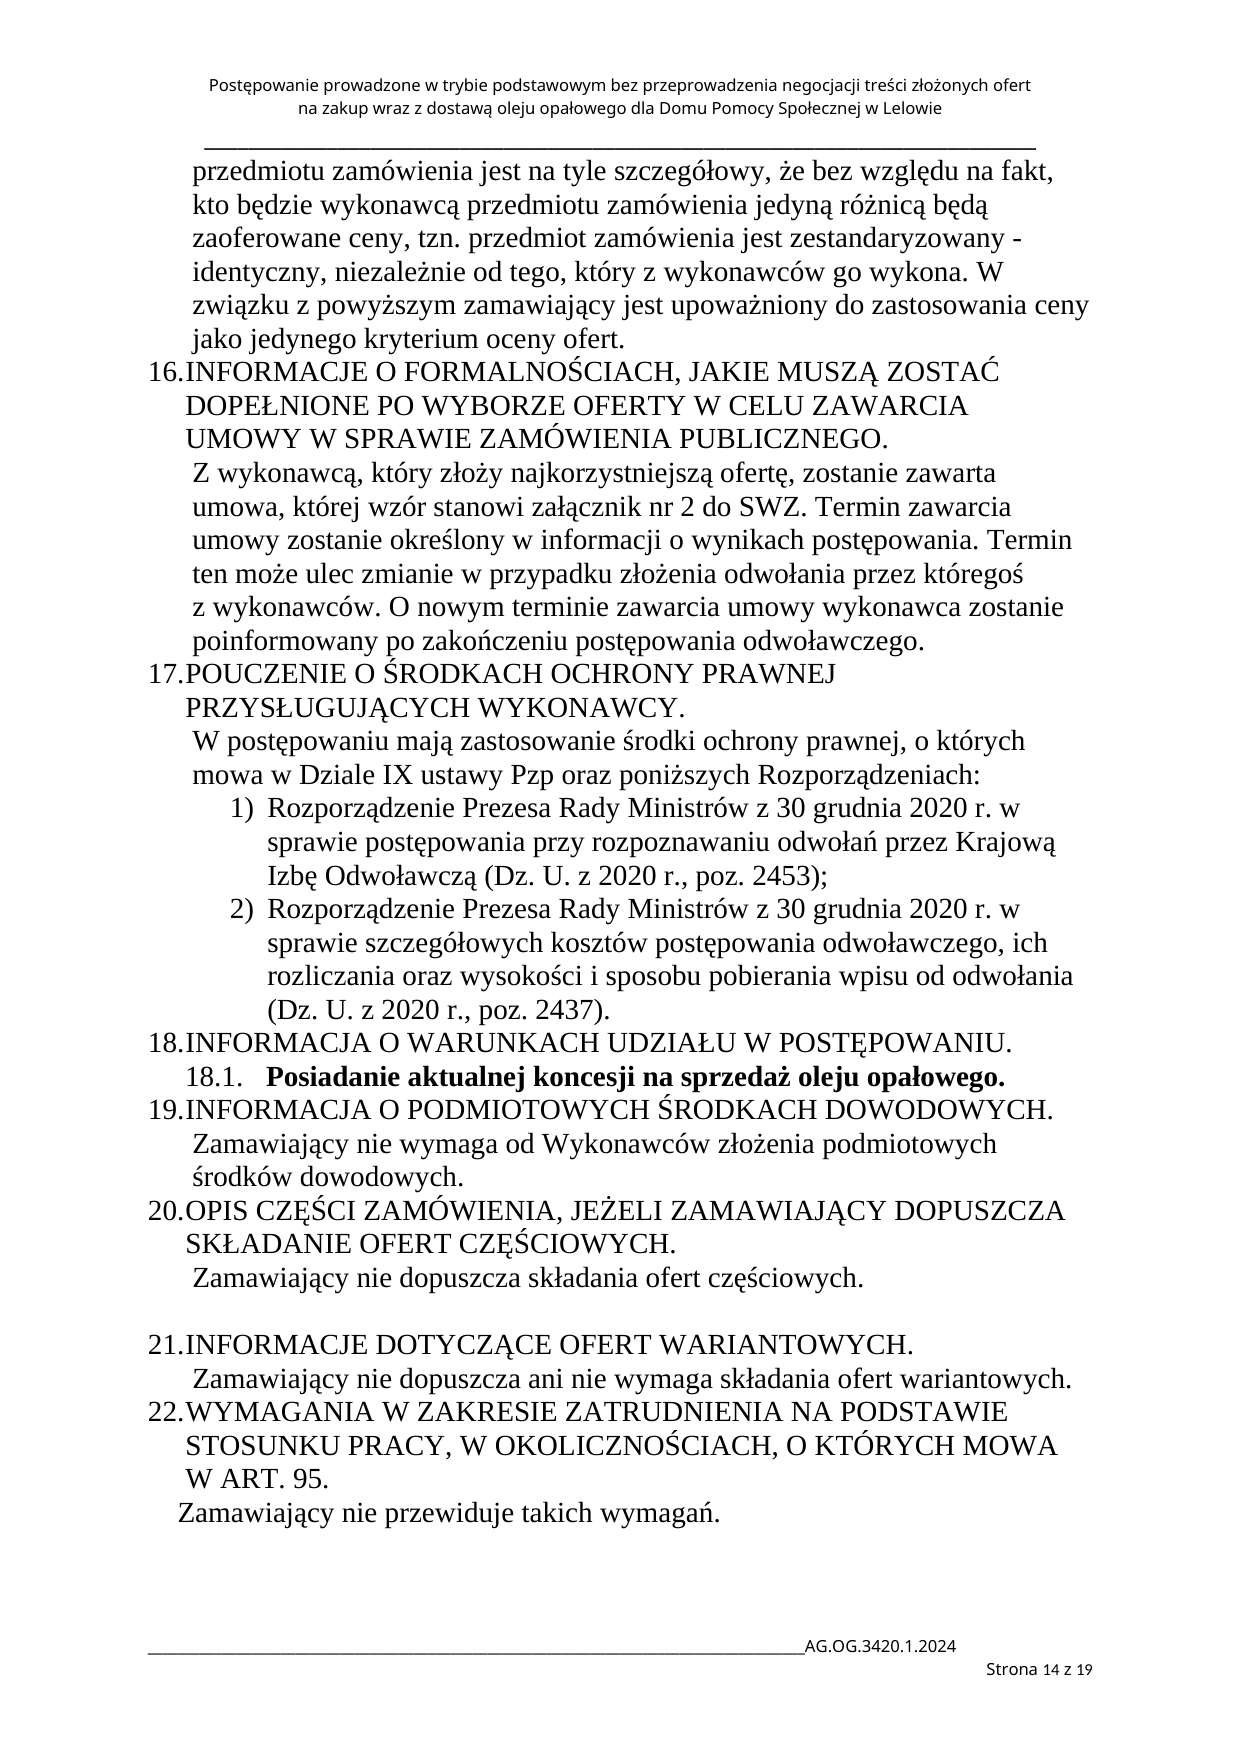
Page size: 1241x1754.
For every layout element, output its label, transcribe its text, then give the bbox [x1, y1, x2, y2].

text Zamawiający nie wymaga od Wykonawców złożenia podmiotowych środków dowodowych. [192, 1126, 1093, 1193]
list Rozporządzenie Prezesa Rady Ministrów z 30 grudnia 2020 r. w sprawie szczegółowych kosztów postępowania odwoławczego, ich rozliczania oraz wysokości i sposobu pobierania wpisu od odwołania (Dz. U. z 2020 r., poz. 2437). [229, 891, 1093, 1025]
list INFORMACJE DOTYCZĄCE OFERT WARIANTOWYCH. [148, 1327, 1093, 1361]
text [192, 153, 1093, 354]
text W postępowaniu mają zastosowanie środki ochrony prawnej, o których mowa w Dziale IX ustawy Pzp oraz poniższych Rozporządzeniach: [192, 723, 1093, 791]
list INFORMACJE O FORMALNOŚCIACH, JAKIE MUSZĄ ZOSTAĆ DOPEŁNIONE PO WYBORZE OFERTY W CELU ZAWARCIA UMOWY W SPRAWIE ZAMÓWIENIA PUBLICZNEGO. [148, 354, 1093, 455]
list Posiadanie aktualnej koncesji na sprzedaż oleju opałowego. [185, 1059, 1093, 1092]
list POUCZENIE O ŚRODKACH OCHRONY PRAWNEJ PRZYSŁUGUJĄCYCH WYKONAWCY. [148, 656, 1093, 723]
list Rozporządzenie Prezesa Rady Ministrów z 30 grudnia 2020 r. w sprawie postępowania przy rozpoznawaniu odwołań przez Krajową Izbę Odwoławczą (Dz. U. z 2020 r., poz. 2453); [229, 791, 1093, 891]
text Zamawiający nie dopuszcza ani nie wymaga składania ofert wariantowych. [192, 1361, 1093, 1394]
list WYMAGANIA W ZAKRESIE ZATRUDNIENIA NA PODSTAWIE STOSUNKU PRACY, W OKOLICZNOŚCIACH, O KTÓRYCH MOWA W ART. 95. [148, 1394, 1093, 1495]
text Z wykonawcą, który złoży najkorzystniejszą ofertę, zostanie zawarta umowa, której wzór stanowi załącznik nr 2 do SWZ. Termin zawarcia umowy zostanie określony w informacji o wynikach postępowania. Termin ten może ulec zmianie w przypadku złożenia odwołania przez któregoś z wykonawców. O nowym terminie zawarcia umowy wykonawca zostanie poinformowany po zakończeniu postępowania odwoławczego. [192, 455, 1093, 656]
text Zamawiający nie dopuszcza składania ofert częściowych. [192, 1260, 1093, 1294]
list INFORMACJA O WARUNKACH UDZIAŁU W POSTĘPOWANIU. [148, 1025, 1093, 1059]
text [177, 1495, 1093, 1528]
list INFORMACJA O PODMIOTOWYCH ŚRODKACH DOWODOWYCH. [148, 1092, 1093, 1126]
list OPIS CZĘŚCI ZAMÓWIENIA, JEŻELI ZAMAWIAJĄCY DOPUSZCZA SKŁADANIE OFERT CZĘŚCIOWYCH. [148, 1193, 1093, 1260]
